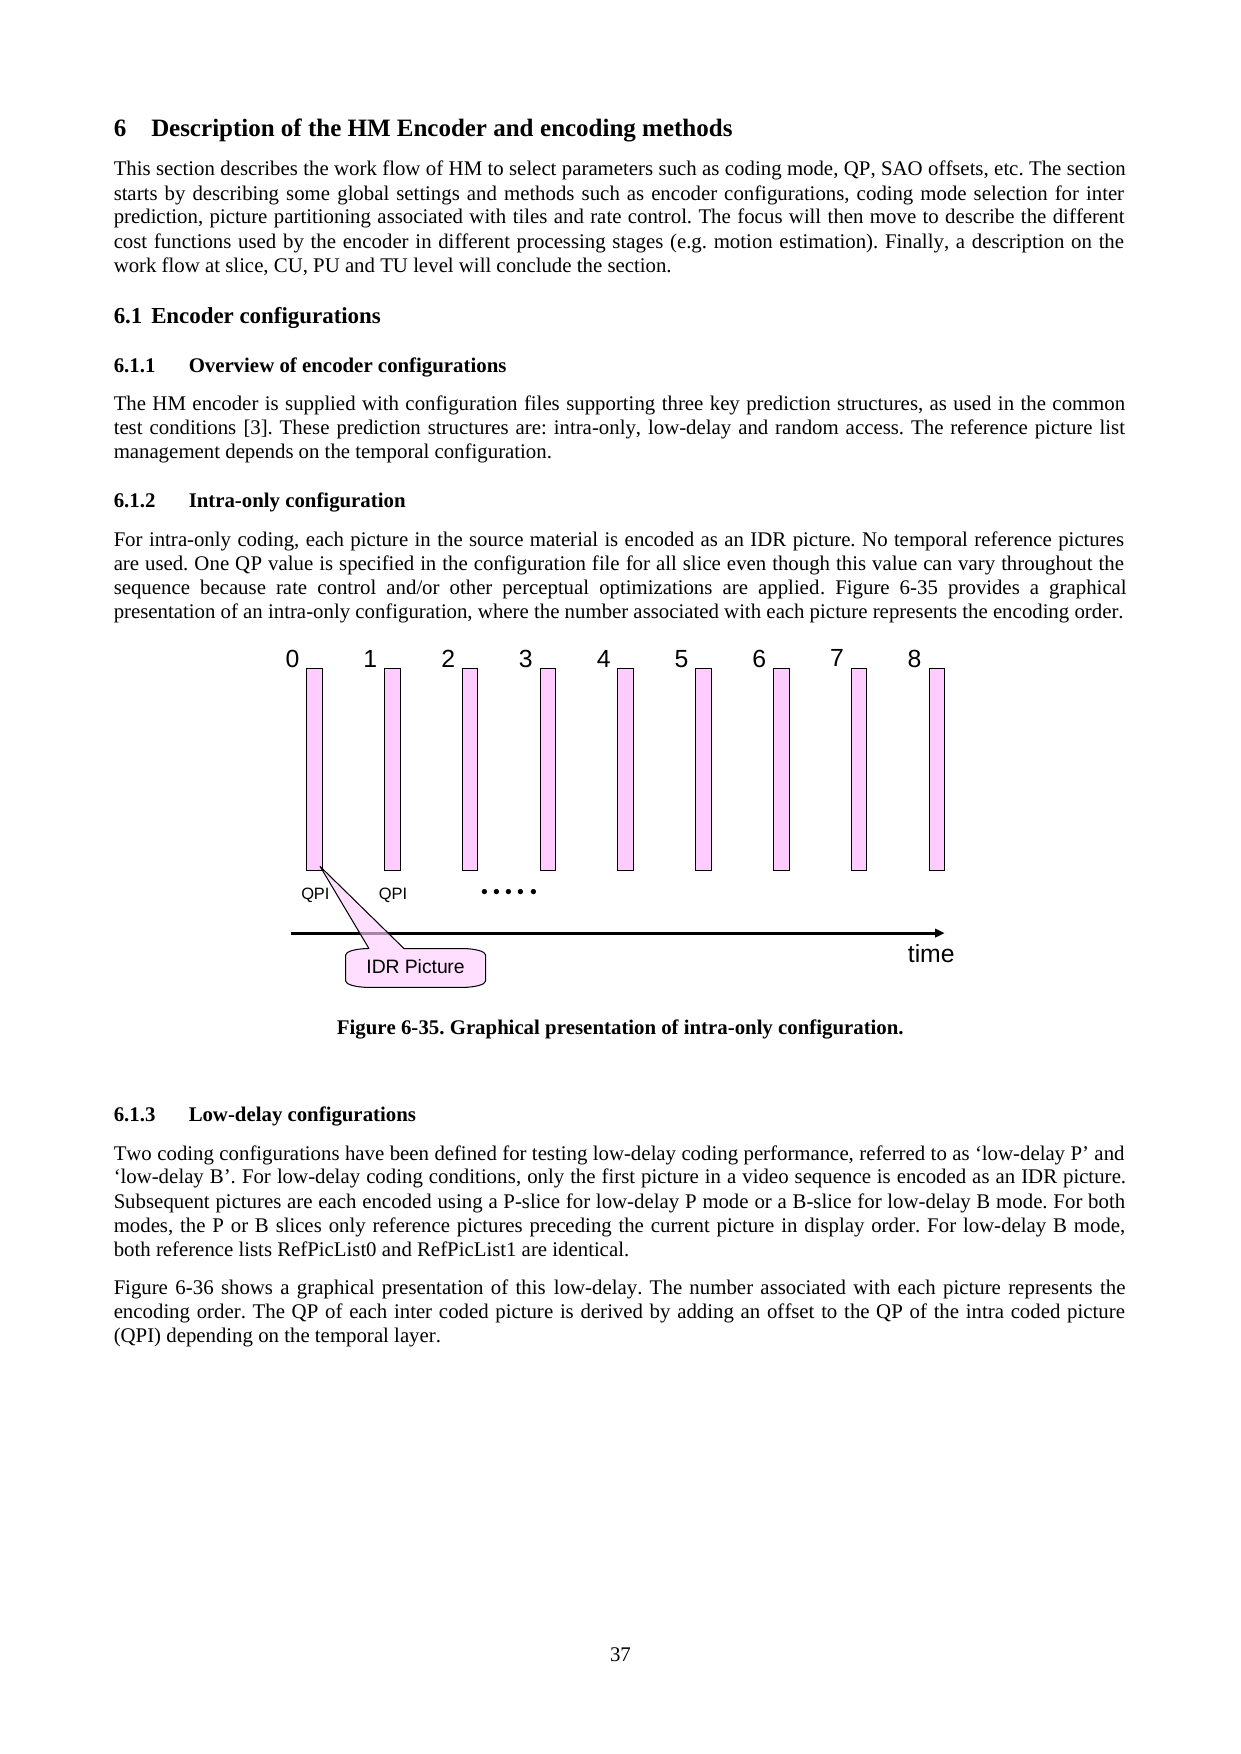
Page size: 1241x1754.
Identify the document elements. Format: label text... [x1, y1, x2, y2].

subtitle Low-delay configurations [113, 1102, 1127, 1126]
text Two coding configurations have been defined for testing low-delay coding performance, referred to as ‘low-delay P’ and ‘low-delay B’. For low-delay coding conditions, only the first picture in a video sequence is encoded as an IDR picture. Subsequent pictures are each encoded using a P-slice for low-delay P mode or a B-slice for low-delay B mode. For both modes, the P or B slices only reference pictures preceding the current picture in display order. For low-delay B mode, both reference lists RefPicList0 and RefPicList1 are identical. [113, 1140, 1127, 1261]
text This section describes the work flow of HM to select parameters such as coding mode, QP, SAO offsets, etc. The section starts by describing some global settings and methods such as encoder configurations, coding mode selection for inter prediction, picture partitioning associated with tiles and rate control. The focus will then move to describe the different cost functions used by the encoder in different processing stages (e.g. motion estimation). Finally, a description on the work flow at slice, CU, PU and TU level will conclude the section. [113, 156, 1127, 277]
subtitle Intra-only configuration [113, 488, 1127, 512]
text The HM encoder is supplied with configuration files supporting three key prediction structures, as used in the common test conditions [3]. These prediction structures are: intra-only, low-delay and random access. The reference picture list management depends on the temporal configuration. [113, 391, 1127, 463]
subtitle Overview of encoder configurations [113, 353, 1127, 377]
subtitle Encoder configurations [113, 302, 1127, 328]
subtitle Description of the HM Encoder and encoding methods [113, 113, 1127, 142]
